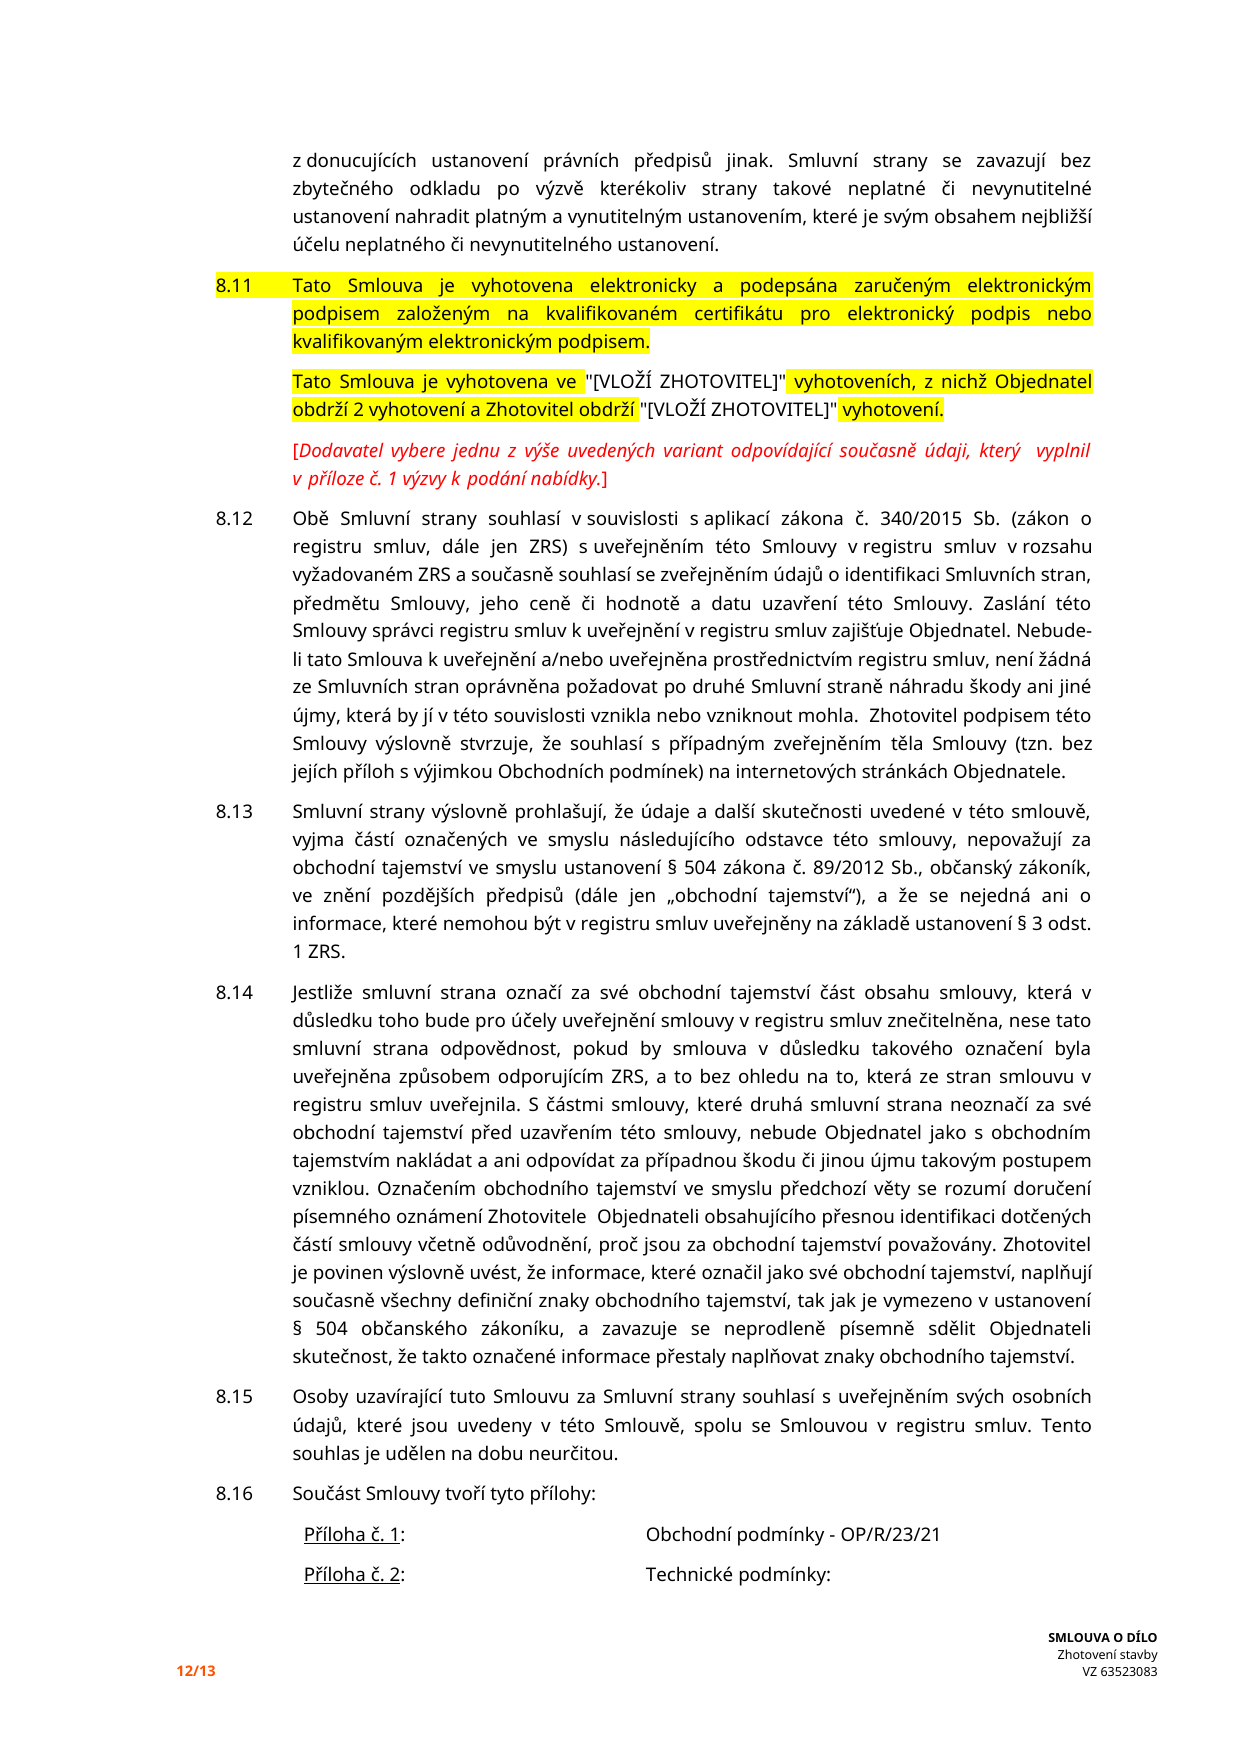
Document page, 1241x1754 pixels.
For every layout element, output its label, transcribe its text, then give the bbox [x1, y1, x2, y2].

table_cell Příloha č. 2: [216, 1561, 572, 1601]
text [216, 147, 1093, 257]
text Tato Smlouva je vyhotovena elektronicky a podepsána zaručeným elektronickým podpisem založeným na kvalifikovaném certifikátu pro elektronický podpis nebo kvalifikovaným elektronickým podpisem. [216, 298, 1093, 354]
table_header Příloha č. 1: [216, 1521, 572, 1561]
table_header Obchodní podmínky - OP/R/23/21 [572, 1521, 1093, 1561]
text Smluvní strany výslovně prohlašují, že údaje a další skutečnosti uvedené v této smlouvě, vyjma částí označených ve smyslu následujícího odstavce této smlouvy, nepovažují za obchodní tajemství ve smyslu ustanovení § 504 zákona č. 89/2012 Sb., občanský zákoník, ve znění pozdějších předpisů (dále jen „obchodní tajemství“), a že se nejedná ani o informace, které nemohou být v registru smluv uveřejněny na základě ustanovení § 3 odst. 1 ZRS. [216, 798, 1093, 964]
text Jestliže smluvní strana označí za své obchodní tajemství část obsahu smlouvy, která v důsledku toho bude pro účely uveřejnění smlouvy v registru smluv znečitelněna, nese tato smluvní strana odpovědnost, pokud by smlouva v důsledku takového označení byla uveřejněna způsobem odporujícím ZRS, a to bez ohledu na to, která ze stran smlouvu v registru smluv uveřejnila. S částmi smlouvy, které druhá smluvní strana neoznačí za své obchodní tajemství před uzavřením této smlouvy, nebude Objednatel jako s obchodním tajemstvím nakládat a ani odpovídat za případnou škodu či jinou újmu takovým postupem vzniklou. Označením obchodního tajemství ve smyslu předchozí věty se rozumí doručení písemného oznámení Zhotovitele Objednateli obsahujícího přesnou identifikaci dotčených částí smlouvy včetně odůvodnění, proč jsou za obchodní tajemství považovány. Zhotovitel je povinen výslovně uvést, že informace, které označil jako své obchodní tajemství, naplňují současně všechny definiční znaky obchodního tajemství, tak jak je vymezeno v ustanovení § 504 občanského zákoníku, a zavazuje se neprodleně písemně sdělit Objednateli skutečnost, že takto označené informace přestaly naplňovat znaky obchodního tajemství. [216, 979, 1093, 1369]
text Obě Smluvní strany souhlasí v souvislosti s aplikací zákona č. 340/2015 Sb. (zákon o registru smluv, dále jen ZRS) s uveřejněním této Smlouvy v registru smluv v rozsahu vyžadovaném ZRS a současně souhlasí se zveřejněním údajů o identifikaci Smluvních stran, předmětu Smlouvy, jeho ceně či hodnotě a datu uzavření této Smlouvy. Zaslání této Smlouvy správci registru smluv k uveřejnění v registru smluv zajišťuje Objednatel. Nebude-li tato Smlouva k uveřejnění a/nebo uveřejněna prostřednictvím registru smluv, není žádná ze Smluvních stran oprávněna požadovat po druhé Smluvní straně náhradu škody ani jiné újmy, která by jí v této souvislosti vznikla nebo vzniknout mohla. Zhotovitel podpisem této Smlouvy výslovně stvrzuje, že souhlasí s případným zveřejněním těla Smlouvy (tzn. bez jejích příloh s výjimkou Obchodních podmínek) na internetových stránkách Objednatele. [216, 506, 1093, 783]
list Tato Smlouva je vyhotovena ve "[VLOŽÍ ZHOTOVITEL]" vyhotoveních, z nichž Objednatel obdrží 2 vyhotovení a Zhotovitel obdrží "[VLOŽÍ ZHOTOVITEL]" vyhotovení. [292, 369, 1093, 422]
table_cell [572, 1561, 1093, 1601]
text Osoby uzavírající tuto Smlouvu za Smluvní strany souhlasí s uveřejněním svých osobních údajů, které jsou uvedeny v této Smlouvě, spolu se Smlouvou v registru smluv. Tento souhlas je udělen na dobu neurčitou. [216, 1384, 1093, 1465]
list [Dodavatel vybere jednu z výše uvedených variant odpovídající současně údaji, který vyplnil v příloze č. 1 výzvy k podání nabídky.] [292, 437, 1093, 491]
text Součást Smlouvy tvoří tyto přílohy: [216, 1480, 1093, 1506]
